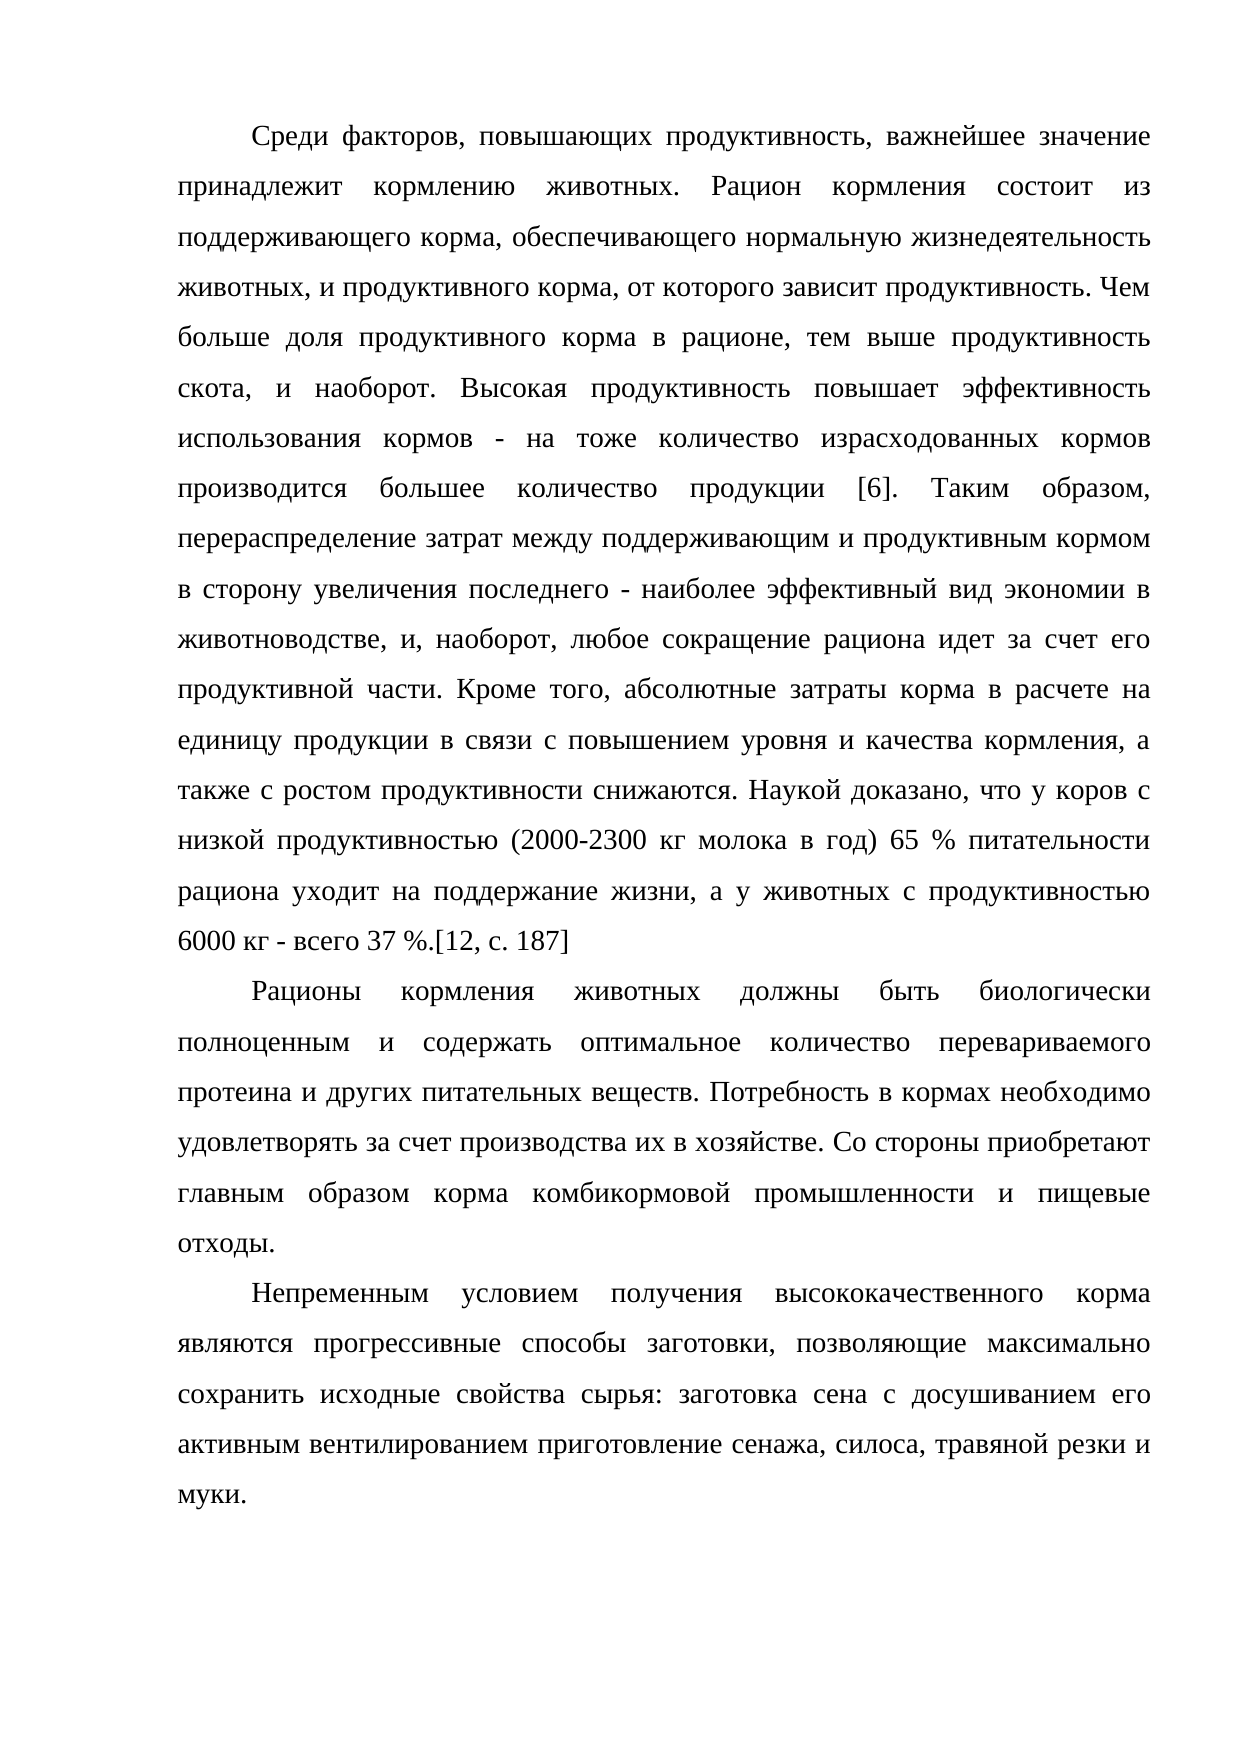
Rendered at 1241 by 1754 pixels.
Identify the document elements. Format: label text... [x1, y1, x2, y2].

text Среди факторов, повышающих продуктивность, важнейшее значение принадлежит кормлению животных. Рацион кормления состоит из поддерживающего корма, обеспечивающего нормальную жизнедеятельность животных, и продуктивного корма, от которого зависит продуктивность. Чем больше доля продуктивного корма в рационе, тем выше продуктивность скота, и наоборот. Высокая продуктивность повышает эффективность использования кормов - на тоже количество израсходованных кормов производится большее количество продукции [6]. Таким образом, перераспределение затрат между поддерживающим и продуктивным кормом в сторону увеличения последнего - наиболее эффективный вид экономии в животноводстве, и, наоборот, любое сокращение рациона идет за счет его продуктивной части. Кроме того, абсолютные затраты корма в расчете на единицу продукции в связи с повышением уровня и качества кормления, а также с ростом продуктивности снижаются. Наукой доказано, что у коров с низкой продуктивностью (2000-2300 кг молока в год) 65 % питательности рациона уходит на поддержание жизни, а у животных с продуктивностью 6000 кг - всего 37 %.[12, с. 187] [177, 118, 1152, 957]
text Рационы кормления животных должны быть биологически полноценным и содержать оптимальное количество перевариваемого протеина и других питательных веществ. Потребность в кормах необходимо удовлетворять за счет производства их в хозяйстве. Со стороны приобретают главным образом корма комбикормовой промышленности и пищевые отходы. [177, 973, 1152, 1258]
text Непременным условием получения высококачественного корма являются прогрессивные способы заготовки, позволяющие максимально сохранить исходные свойства сырья: заготовка сена с досушиванием его активным вентилированием приготовление сенажа, силоса, травяной резки и муки. [177, 1275, 1152, 1510]
